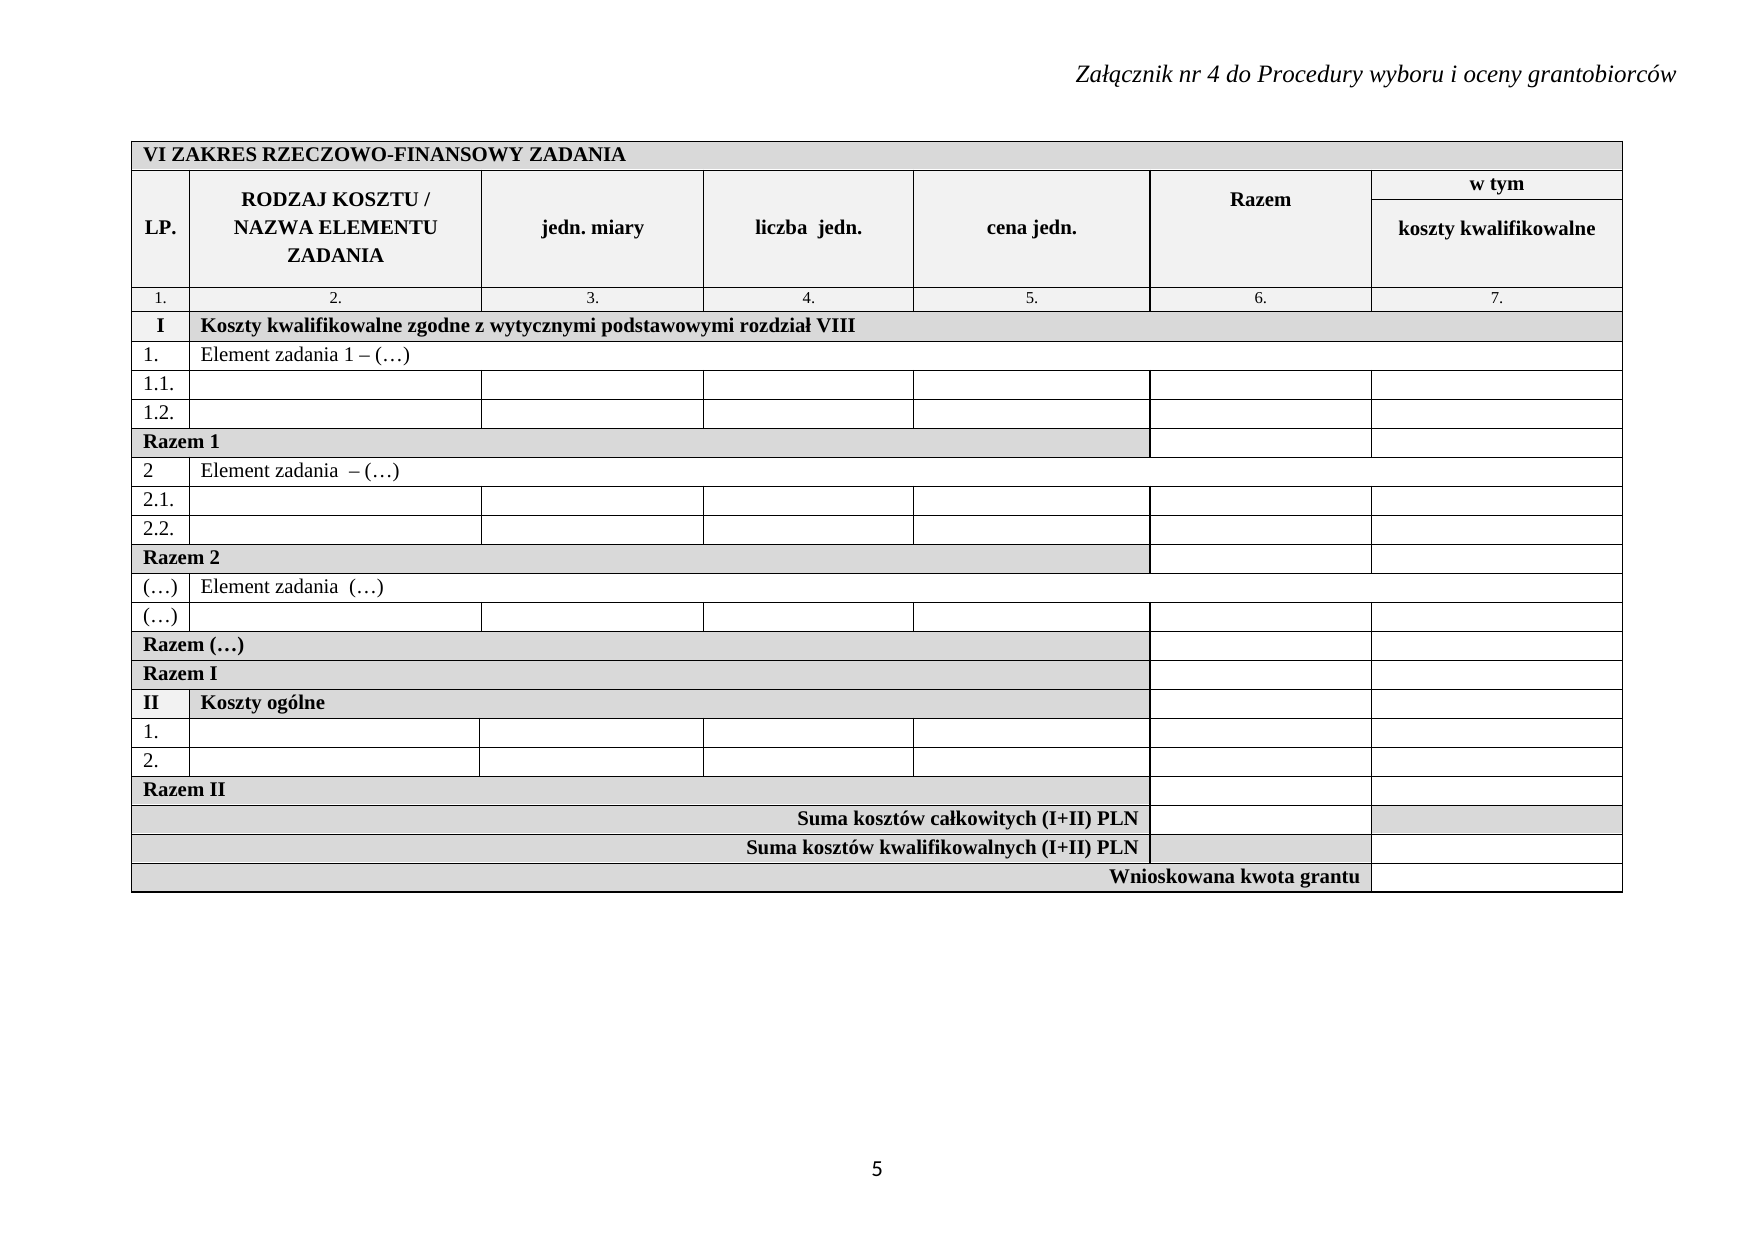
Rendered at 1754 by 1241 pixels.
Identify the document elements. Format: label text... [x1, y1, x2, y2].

table_cell Element zadania 1 – (…) [190, 342, 1622, 370]
table_cell Razem (…) [132, 632, 1149, 660]
table_cell [1372, 487, 1622, 514]
table_cell [1151, 719, 1371, 747]
table_cell jedn. miary [482, 171, 703, 287]
table_cell [1372, 835, 1622, 862]
table_cell 2.2. [132, 516, 189, 543]
table_cell [190, 748, 479, 776]
table_cell [1372, 400, 1622, 428]
table_cell [1372, 545, 1622, 573]
table_cell Wnioskowana kwota grantu [132, 864, 1371, 891]
table_cell [1372, 371, 1622, 399]
table_cell (…) [132, 574, 189, 602]
table_cell [480, 748, 703, 776]
table_cell 1. [132, 288, 189, 311]
table_cell koszty kwalifikowalne [1372, 200, 1622, 287]
table_cell Element zadania – (…) [190, 458, 1622, 486]
table_cell [1372, 429, 1622, 457]
table_cell 1.1. [132, 371, 189, 399]
table_cell Koszty kwalifikowalne zgodne z wytycznymi podstawowymi rozdział VIII [190, 312, 1622, 341]
table_cell 2. [190, 288, 481, 311]
table_cell 7. [1372, 288, 1622, 311]
table_cell [190, 487, 481, 514]
table_cell [1372, 777, 1622, 804]
table_cell [704, 748, 913, 776]
table_cell [480, 719, 703, 747]
table_cell [1151, 835, 1371, 862]
table_cell [914, 516, 1149, 543]
table_cell [482, 603, 703, 631]
table_cell [482, 371, 703, 399]
table_cell 1. [132, 342, 189, 370]
table_cell Razem 2 [132, 545, 1149, 573]
table_header VI ZAKRES RZECZOWO-FINANSOWY zadania [132, 142, 1622, 169]
table_cell [914, 400, 1149, 428]
table_cell [704, 371, 913, 399]
table_cell [704, 603, 913, 631]
table_cell [1372, 719, 1622, 747]
table_cell [1151, 429, 1371, 457]
table_cell 2.1. [132, 487, 189, 514]
table_cell [914, 487, 1149, 514]
table_cell [1151, 603, 1371, 631]
table_cell [190, 719, 479, 747]
table_cell Koszty ogólne [190, 690, 1149, 718]
table_cell 1.2. [132, 400, 189, 428]
table_cell [1151, 690, 1371, 718]
table_cell [1372, 806, 1622, 833]
table_cell [704, 719, 913, 747]
table_cell [190, 603, 481, 631]
table_cell [1151, 487, 1371, 514]
table_cell [1151, 777, 1371, 804]
table_cell [1151, 516, 1371, 543]
table_cell 3. [482, 288, 703, 311]
table_cell [914, 719, 1149, 747]
table_cell [190, 371, 481, 399]
table_cell [1151, 661, 1371, 689]
table_cell Element zadania (…) [190, 574, 1622, 602]
table_cell 6. [1151, 288, 1371, 311]
table_cell Suma kosztów całkowitych (I+II) PLN [132, 806, 1149, 833]
table_cell Razem [1151, 171, 1371, 287]
table_cell Suma kosztów kwalifikowalnych (I+II) PLN [132, 835, 1149, 862]
table_cell cena jedn. [914, 171, 1149, 287]
table_cell [1151, 400, 1371, 428]
table_cell [190, 516, 481, 543]
table_cell [1372, 516, 1622, 543]
table_cell [1151, 806, 1371, 833]
table_cell RODZAJ KOSZTU / nazwa elementu zadania [190, 171, 481, 287]
table_cell 5. [914, 288, 1149, 311]
table_cell (…) [132, 603, 189, 631]
table_cell [1372, 632, 1622, 660]
table_cell [1151, 545, 1371, 573]
table_cell 4. [704, 288, 913, 311]
table_cell [704, 516, 913, 543]
table_cell [1372, 748, 1622, 776]
table_cell 2 [132, 458, 189, 486]
table_cell [1372, 690, 1622, 718]
table_cell 2. [132, 748, 189, 776]
table_cell [914, 748, 1149, 776]
table_cell [482, 400, 703, 428]
table_cell Razem I [132, 661, 1149, 689]
table_cell [914, 603, 1149, 631]
table_cell Razem 1 [132, 429, 1149, 457]
table_cell [190, 400, 481, 428]
table_cell [914, 371, 1149, 399]
table_cell w tym [1372, 171, 1622, 199]
table_cell 1. [132, 719, 189, 747]
table_cell [1151, 632, 1371, 660]
table_cell [482, 516, 703, 543]
table_cell II [132, 690, 189, 718]
table_cell [1151, 371, 1371, 399]
table_cell [704, 400, 913, 428]
table_cell [1372, 661, 1622, 689]
table_cell Razem II [132, 777, 1149, 804]
table_cell [1372, 603, 1622, 631]
table_cell [482, 487, 703, 514]
table_cell [1151, 748, 1371, 776]
table_cell LP. [132, 171, 189, 287]
table_cell [704, 487, 913, 514]
table_cell I [132, 312, 189, 341]
table_cell liczba jedn. [704, 171, 913, 287]
table_cell [1372, 864, 1622, 891]
